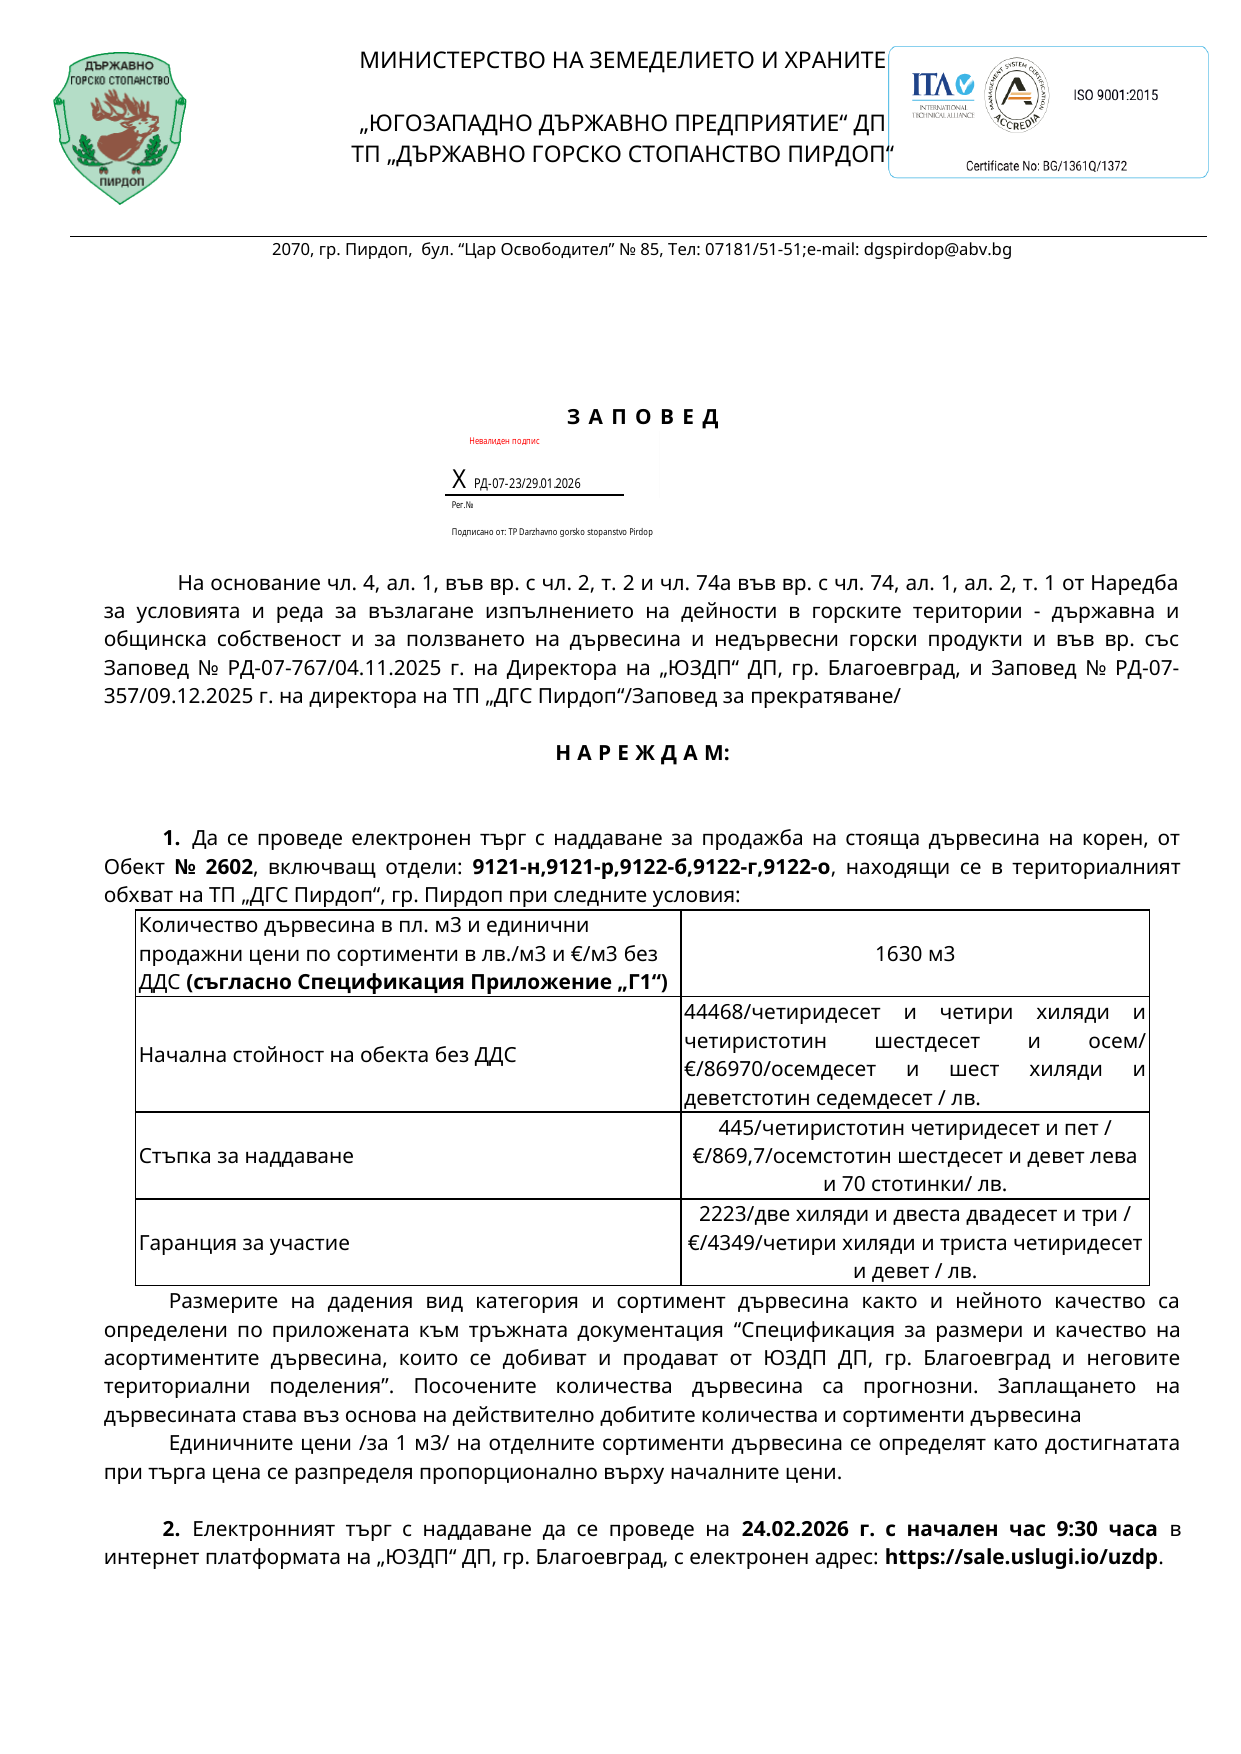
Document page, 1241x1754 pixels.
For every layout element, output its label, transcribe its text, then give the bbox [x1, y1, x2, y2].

list Да се проведе електронен търг с наддаване за продажба на стояща дървесина на корен, от Обект № 2602, включващ отдели: 9121-н,9121-р,9122-б,9122-г,9122-о, находящи се в териториалният обхват на ТП „ДГС Пирдоп“, гр. Пирдоп при следните условия: [103, 823, 1181, 909]
table_header [971, 44, 1207, 236]
text На основание чл. 4, ал. 1, във вр. с чл. 2, т. 2 и чл. 74а във вр. с чл. 74, ал. 1, ал. 2, т. 1 от Наредба за условията и реда за възлагане изпълнението на дейности в горските територии - държавна и общинска собственост и за ползването на дървесина и недървесни горски продукти и във вр. със Заповед № РД-07-767/04.11.2025 г. на Директора на „ЮЗДП“ ДП, гр. Благоевград, и Заповед № РД-07-357/09.12.2025 г. на директора на ТП „ДГС Пирдоп“/Заповед за прекратяване/ [103, 568, 1181, 710]
table_cell Гаранция за участие [136, 1200, 680, 1285]
table_header 1630 м3 [682, 911, 1149, 996]
picture [53, 52, 187, 205]
table_cell 2223/две хиляди и двеста двадесет и три / €/4349/четири хиляди и триста четиридесет и девет / лв. [682, 1200, 1149, 1285]
table_cell Стъпка за наддаване [136, 1113, 680, 1198]
table_cell 44468/четиридесет и четири хиляди и четиристотин шестдесет и осем/ €/86970/осемдесет и шест хиляди и деветстотин седемдесет / лв. [682, 997, 1149, 1111]
table_header [70, 44, 274, 236]
table_cell 445/четиристотин четиридесет и пет / €/869,7/осeмстотин шестдесет и девет лева и 70 стотинки/ лв. [682, 1113, 1149, 1198]
table_header Количество дървесина в пл. м3 и единични продажни цени по сортименти в лв./м3 и €/м3 без ДДС (съгласно Спецификация Приложение „Г1“) [136, 911, 680, 996]
table_cell Начална стойност на обекта без ДДС [136, 997, 680, 1111]
text 2070, гр. Пирдоп, бул. “Цар Освободител” № 85, Тел: 07181/51-51;е-mail: dgspirdop@abv.bg [103, 237, 1181, 260]
text НАРЕЖДАМ: [103, 738, 1181, 767]
text ЗАПОВЕД [103, 402, 1181, 431]
table_header МИНИСТЕРСТВО НА ЗЕМЕДЕЛИЕТО И ХРАНИТЕ „ЮГОЗАПАДНО ДЪРЖАВНО ПРЕДПРИЯТИЕ“ ДП ТП „ДЪРЖАВНО ГОРСКО СТОПАНСТВО ПИРДОП“ [275, 44, 971, 236]
text Размерите на дадения вид категория и сортимент дървесина както и нейното качество са определени по приложената към тръжната документация “Спецификация за размери и качество на асортиментите дървесина, които се добиват и продават от ЮЗДП ДП, гр. Благоевград и неговите териториални поделения”. Посочените количества дървесина са прогнозни. Заплащането на дървесината става въз основа на действително добитите количества и сортименти дървесина [103, 1286, 1181, 1428]
list Електронният търг с наддаване да се проведе на 24.02.2026 г. с начален час 9:30 часа в интернет платформата на „ЮЗДП“ ДП, гр. Благоевград, с електронен адрес: https://sale.uslugi.io/uzdp. [103, 1514, 1181, 1571]
text Единичните цени /за 1 м3/ на отделните сортименти дървесина се определят като достигнатата при търга цена се разпределя пропорционално върху началните цени. [103, 1428, 1181, 1485]
